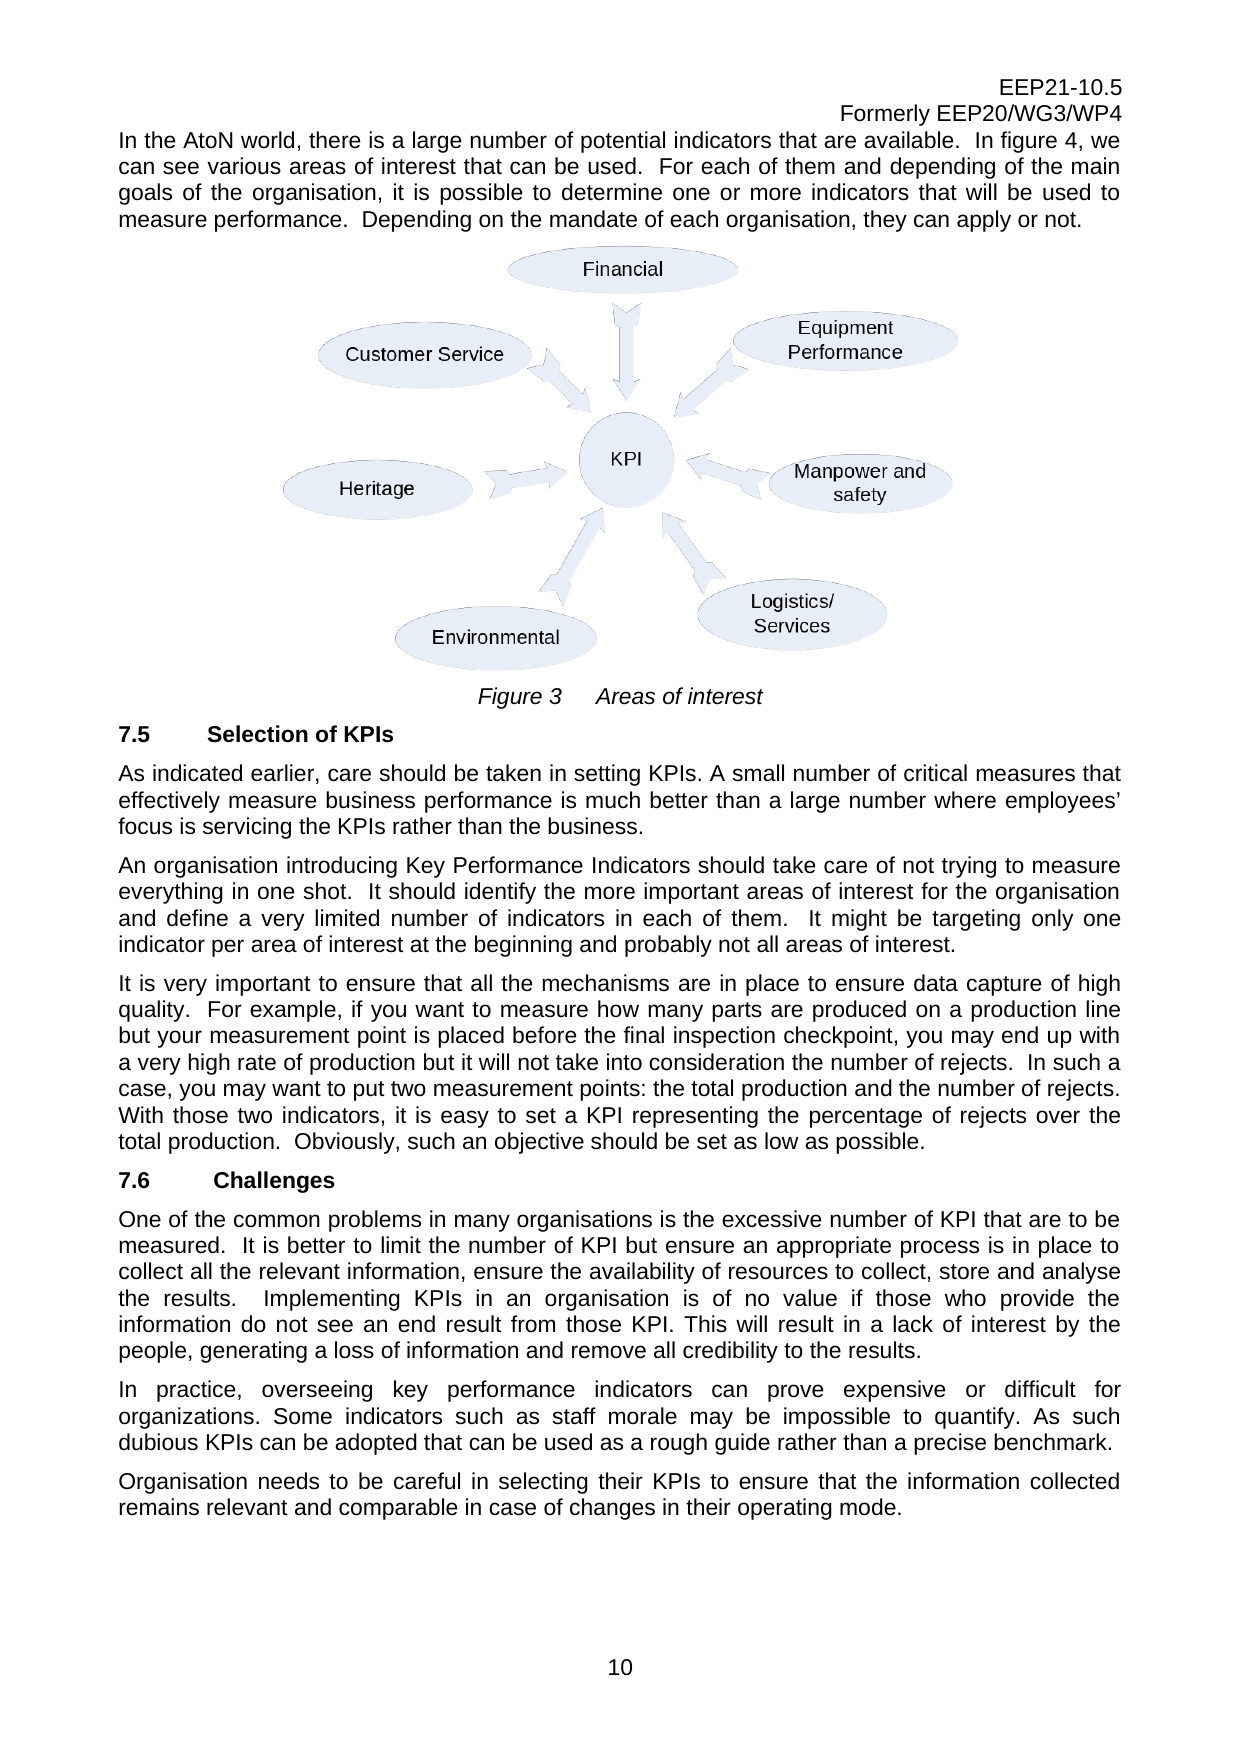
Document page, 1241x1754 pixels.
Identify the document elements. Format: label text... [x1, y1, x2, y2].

text It is very important to ensure that all the mechanisms are in place to ensure data capture of high quality. For example, if you want to measure how many parts are produced on a production line but your measurement point is placed before the final inspection checkpoint, you may end up with a very high rate of production but it will not take into consideration the number of rejects. In such a case, you may want to put two measurement points: the total production and the number of rejects. With those two indicators, it is easy to set a KPI representing the percentage of rejects over the total production. Obviously, such an objective should be set as low as possible. [118, 970, 1122, 1154]
text As indicated earlier, care should be taken in setting KPIs. A small number of critical measures that effectively measure business performance is much better than a large number where employees’ focus is servicing the KPIs rather than the business. [118, 760, 1122, 839]
text Areas of interest [118, 683, 1122, 709]
text In practice, overseeing key performance indicators can prove expensive or difficult for organizations. Some indicators such as staff morale may be impossible to quantify. As such dubious KPIs can be adopted that can be used as a rough guide rather than a precise benchmark. [118, 1376, 1122, 1455]
subtitle Selection of KPIs [118, 721, 1122, 748]
text An organisation introducing Key Performance Indicators should take care of not trying to measure everything in one shot. It should identify the more important areas of interest for the organisation and define a very limited number of indicators in each of them. It might be targeting only one indicator per area of interest at the beginning and probably not all areas of interest. [118, 852, 1122, 957]
subtitle Challenges [118, 1167, 1122, 1193]
text In the AtoN world, there is a large number of potential indicators that are available. In figure 4, we can see various areas of interest that can be used. For each of them and depending of the main goals of the organisation, it is possible to determine one or more indicators that will be used to measure performance. Depending on the mandate of each organisation, they can apply or not. [118, 127, 1122, 232]
text Organisation needs to be careful in selecting their KPIs to ensure that the information collected remains relevant and comparable in case of changes in their operating mode. [118, 1468, 1122, 1521]
text One of the common problems in many organisations is the excessive number of KPI that are to be measured. It is better to limit the number of KPI but ensure an appropriate process is in place to collect all the relevant information, ensure the availability of resources to collect, store and analyse the results. Implementing KPIs in an organisation is of no value if those who provide the information do not see an end result from those KPI. This will result in a lack of interest by the people, generating a loss of information and remove all credibility to the results. [118, 1206, 1122, 1364]
